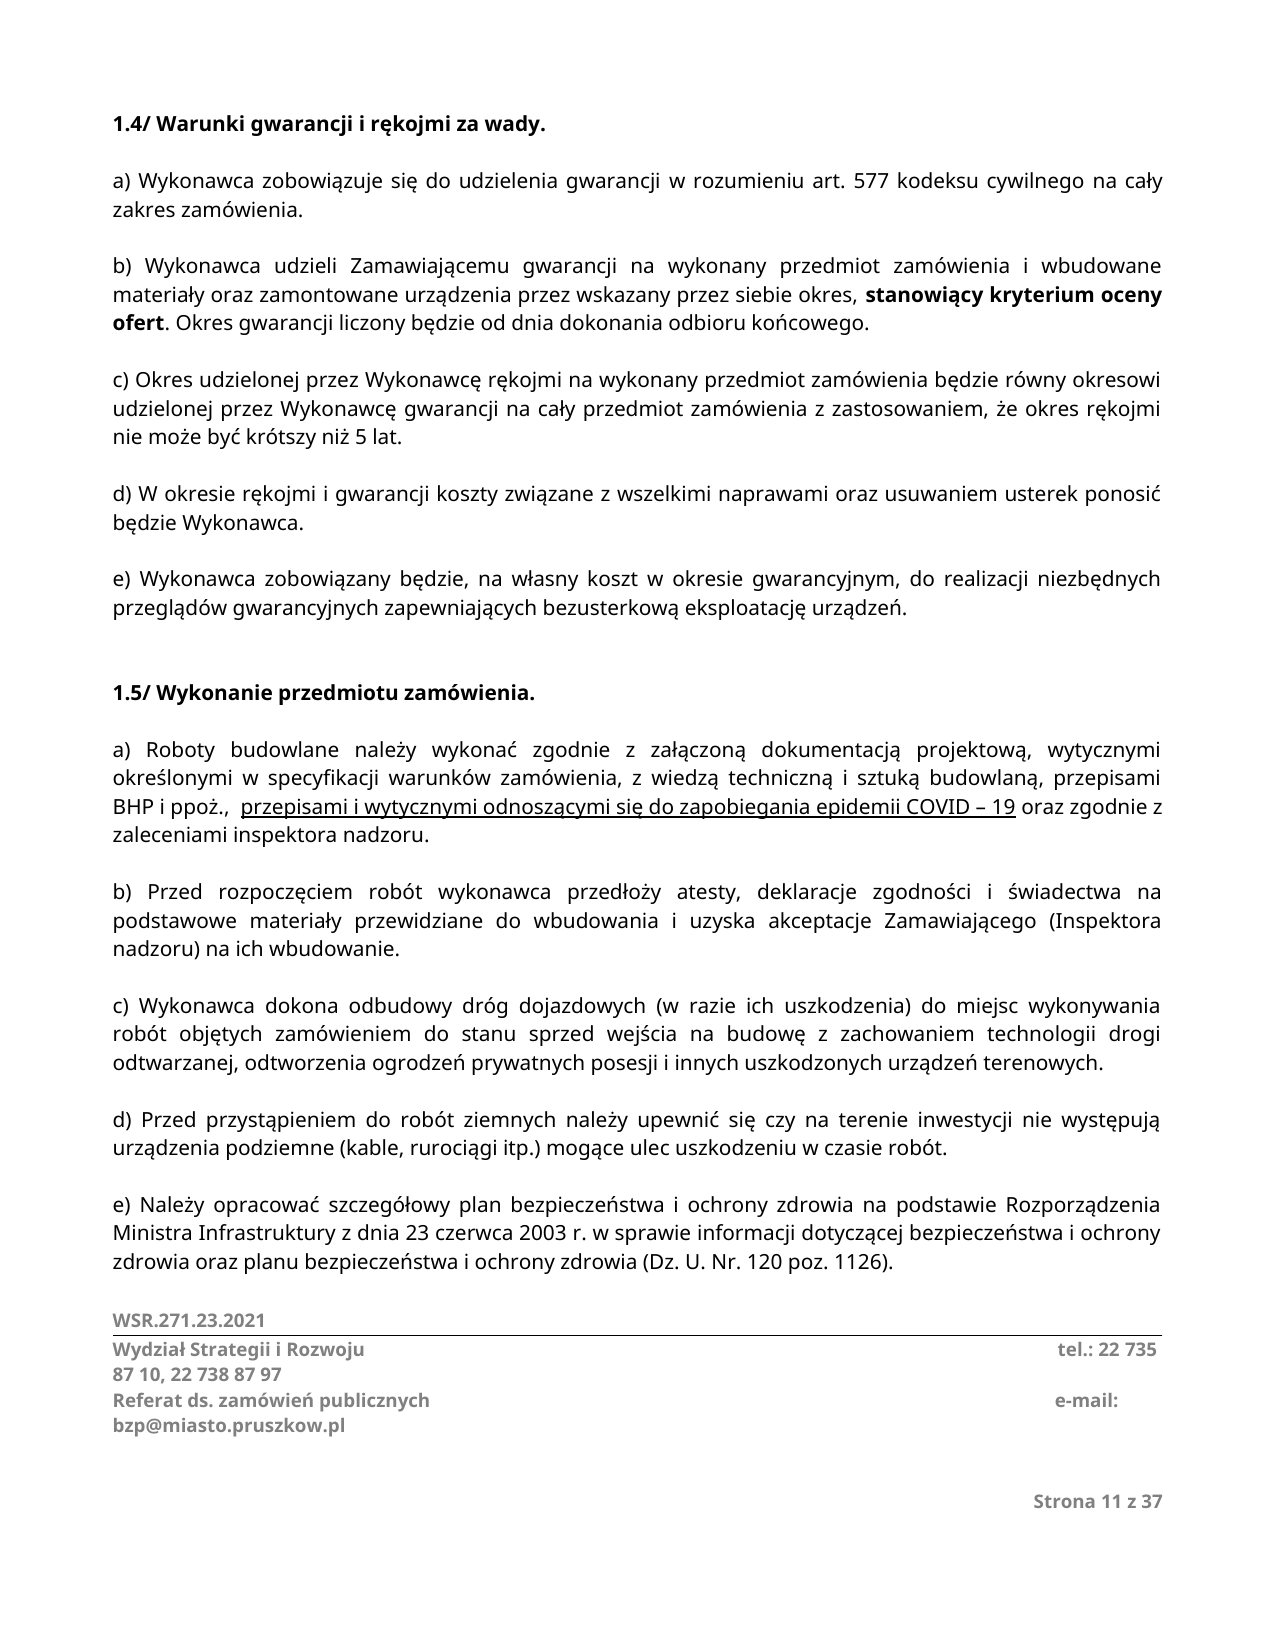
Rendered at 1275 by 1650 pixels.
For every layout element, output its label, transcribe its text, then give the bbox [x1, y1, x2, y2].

text d) Przed przystąpieniem do robót ziemnych należy upewnić się czy na terenie inwestycji nie występują urządzenia podziemne (kable, rurociągi itp.) mogące ulec uszkodzeniu w czasie robót. [112, 1105, 1162, 1162]
text b) Przed rozpoczęciem robót wykonawca przedłoży atesty, deklaracje zgodności i świadectwa na podstawowe materiały przewidziane do wbudowania i uzyska akceptacje Zamawiającego (Inspektora nadzoru) na ich wbudowanie. [112, 877, 1162, 963]
text c) Wykonawca dokona odbudowy dróg dojazdowych (w razie ich uszkodzenia) do miejsc wykonywania robót objętych zamówieniem do stanu sprzed wejścia na budowę z zachowaniem technologii drogi odtwarzanej, odtworzenia ogrodzeń prywatnych posesji i innych uszkodzonych urządzeń terenowych. [112, 991, 1162, 1076]
text b) Wykonawca udzieli Zamawiającemu gwarancji na wykonany przedmiot zamówienia i wbudowane materiały oraz zamontowane urządzenia przez wskazany przez siebie okres, stanowiący kryterium oceny ofert. Okres gwarancji liczony będzie od dnia dokonania odbioru końcowego. [112, 252, 1162, 337]
text 1.4/ Warunki gwarancji i rękojmi za wady. [112, 109, 1162, 138]
text d) W okresie rękojmi i gwarancji koszty związane z wszelkimi naprawami oraz usuwaniem usterek ponosić będzie Wykonawca. [112, 479, 1162, 536]
text a) Wykonawca zobowiązuje się do udzielenia gwarancji w rozumieniu art. 577 kodeksu cywilnego na cały zakres zamówienia. [112, 166, 1162, 223]
text a) Roboty budowlane należy wykonać zgodnie z załączoną dokumentacją projektową, wytycznymi określonymi w specyfikacji warunków zamówienia, z wiedzą techniczną i sztuką budowlaną, przepisami BHP i ppoż., przepisami i wytycznymi odnoszącymi się do zapobiegania epidemii COVID – 19 oraz zgodnie z zaleceniami inspektora nadzoru. [112, 735, 1162, 849]
text c) Okres udzielonej przez Wykonawcę rękojmi na wykonany przedmiot zamówienia będzie równy okresowi udzielonej przez Wykonawcę gwarancji na cały przedmiot zamówienia z zastosowaniem, że okres rękojmi nie może być krótszy niż 5 lat. [112, 365, 1162, 451]
text 1.5/ Wykonanie przedmiotu zamówienia. [112, 678, 1162, 707]
text e) Wykonawca zobowiązany będzie, na własny koszt w okresie gwarancyjnym, do realizacji niezbędnych przeglądów gwarancyjnych zapewniających bezusterkową eksploatację urządzeń. [112, 564, 1162, 621]
text e) Należy opracować szczegółowy plan bezpieczeństwa i ochrony zdrowia na podstawie Rozporządzenia Ministra Infrastruktury z dnia 23 czerwca 2003 r. w sprawie informacji dotyczącej bezpieczeństwa i ochrony zdrowia oraz planu bezpieczeństwa i ochrony zdrowia (Dz. U. Nr. 120 poz. 1126). [112, 1190, 1162, 1275]
